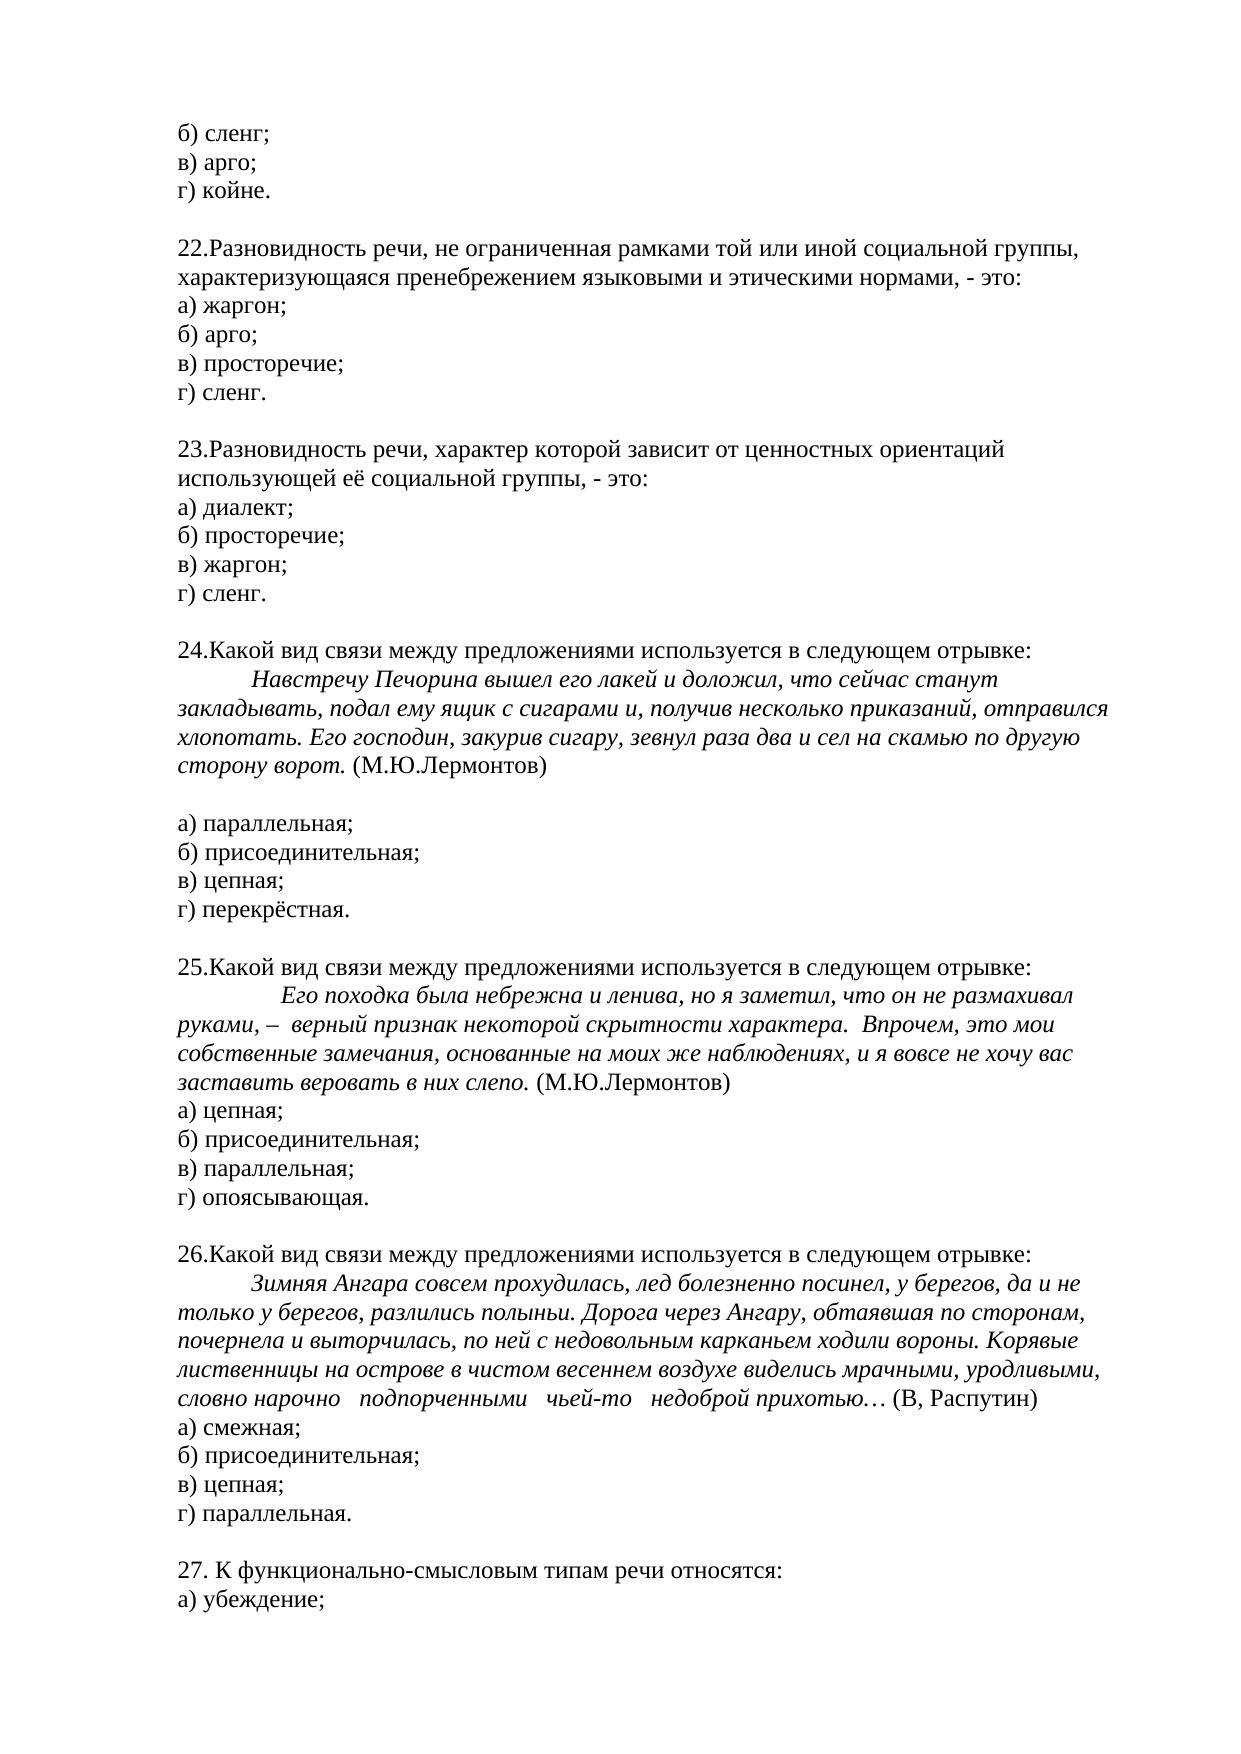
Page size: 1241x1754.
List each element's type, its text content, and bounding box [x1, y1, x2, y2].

text а) жаргон; [177, 291, 1152, 319]
text а) убеждение; [177, 1584, 1152, 1613]
text Его походка была небрежна и ленива, но я заметил, что он не размахивал руками, – верный признак некоторой скрытности характера. Впрочем, это мои собственные замечания, основанные на моих же наблюдениях, и я вовсе не хочу вас заставить веровать в них слепо. (М.Ю.Лермонтов) [177, 981, 1152, 1096]
text а) цепная; [177, 1096, 1152, 1124]
text в) жаргон; [177, 549, 1152, 578]
text а) смежная; [177, 1412, 1152, 1441]
text б) присоединительная; [177, 1441, 1152, 1469]
text а) параллельная; [177, 808, 1152, 837]
text г) сленг. [177, 377, 1152, 406]
text а) диалект; [177, 492, 1152, 521]
text 27. К функционально-смысловым типам речи относятся: [177, 1556, 1152, 1584]
text 22.Разновидность речи, не ограниченная рамками той или иной социальной группы, характеризующаяся пренебрежением языковыми и этическими нормами, - это: [177, 233, 1152, 291]
text г) опоясывающая. [177, 1182, 1152, 1211]
text г) перекрёстная. [177, 894, 1152, 923]
text б) присоединительная; [177, 837, 1152, 866]
text 24.Какой вид связи между предложениями используется в следующем отрывке: [177, 636, 1152, 664]
text г) параллельная. [177, 1498, 1152, 1527]
text г) койне. [177, 176, 1152, 204]
text б) присоединительная; [177, 1124, 1152, 1153]
text в) цепная; [177, 866, 1152, 894]
text в) цепная; [177, 1469, 1152, 1498]
text Зимняя Ангара совсем прохудилась, лед болезненно посинел, у берегов, да и не только у берегов, разлились полыньи. Дорога через Ангару, обтаявшая по сторонам, почернела и выторчилась, по ней с недовольным карканьем ходили вороны. Корявые лиственницы на острове в чистом весеннем воздухе виделись мрачными, уродливыми, словно нарочно подпорченными чьей-то недоброй прихотью… (В, Распутин) [177, 1268, 1152, 1412]
text в) просторечие; [177, 348, 1152, 377]
text б) просторечие; [177, 521, 1152, 549]
text б) арго; [177, 319, 1152, 348]
text в) параллельная; [177, 1153, 1152, 1182]
text 26.Какой вид связи между предложениями используется в следующем отрывке: [177, 1239, 1152, 1268]
text 23.Разновидность речи, характер которой зависит от ценностных ориентаций использующей её социальной группы, - это: [177, 434, 1152, 492]
text б) сленг; [177, 118, 1152, 147]
text г) сленг. [177, 578, 1152, 607]
text в) арго; [177, 147, 1152, 176]
text Навстречу Печорина вышел его лакей и доложил, что сейчас станут закладывать, подал ему ящик с сигарами и, получив несколько приказаний, отправился хлопотать. Его господин, закурив сигару, зевнул раза два и сел на скамью по другую сторону ворот. (М.Ю.Лермонтов) [177, 664, 1152, 779]
text 25.Какой вид связи между предложениями используется в следующем отрывке: [177, 952, 1152, 981]
